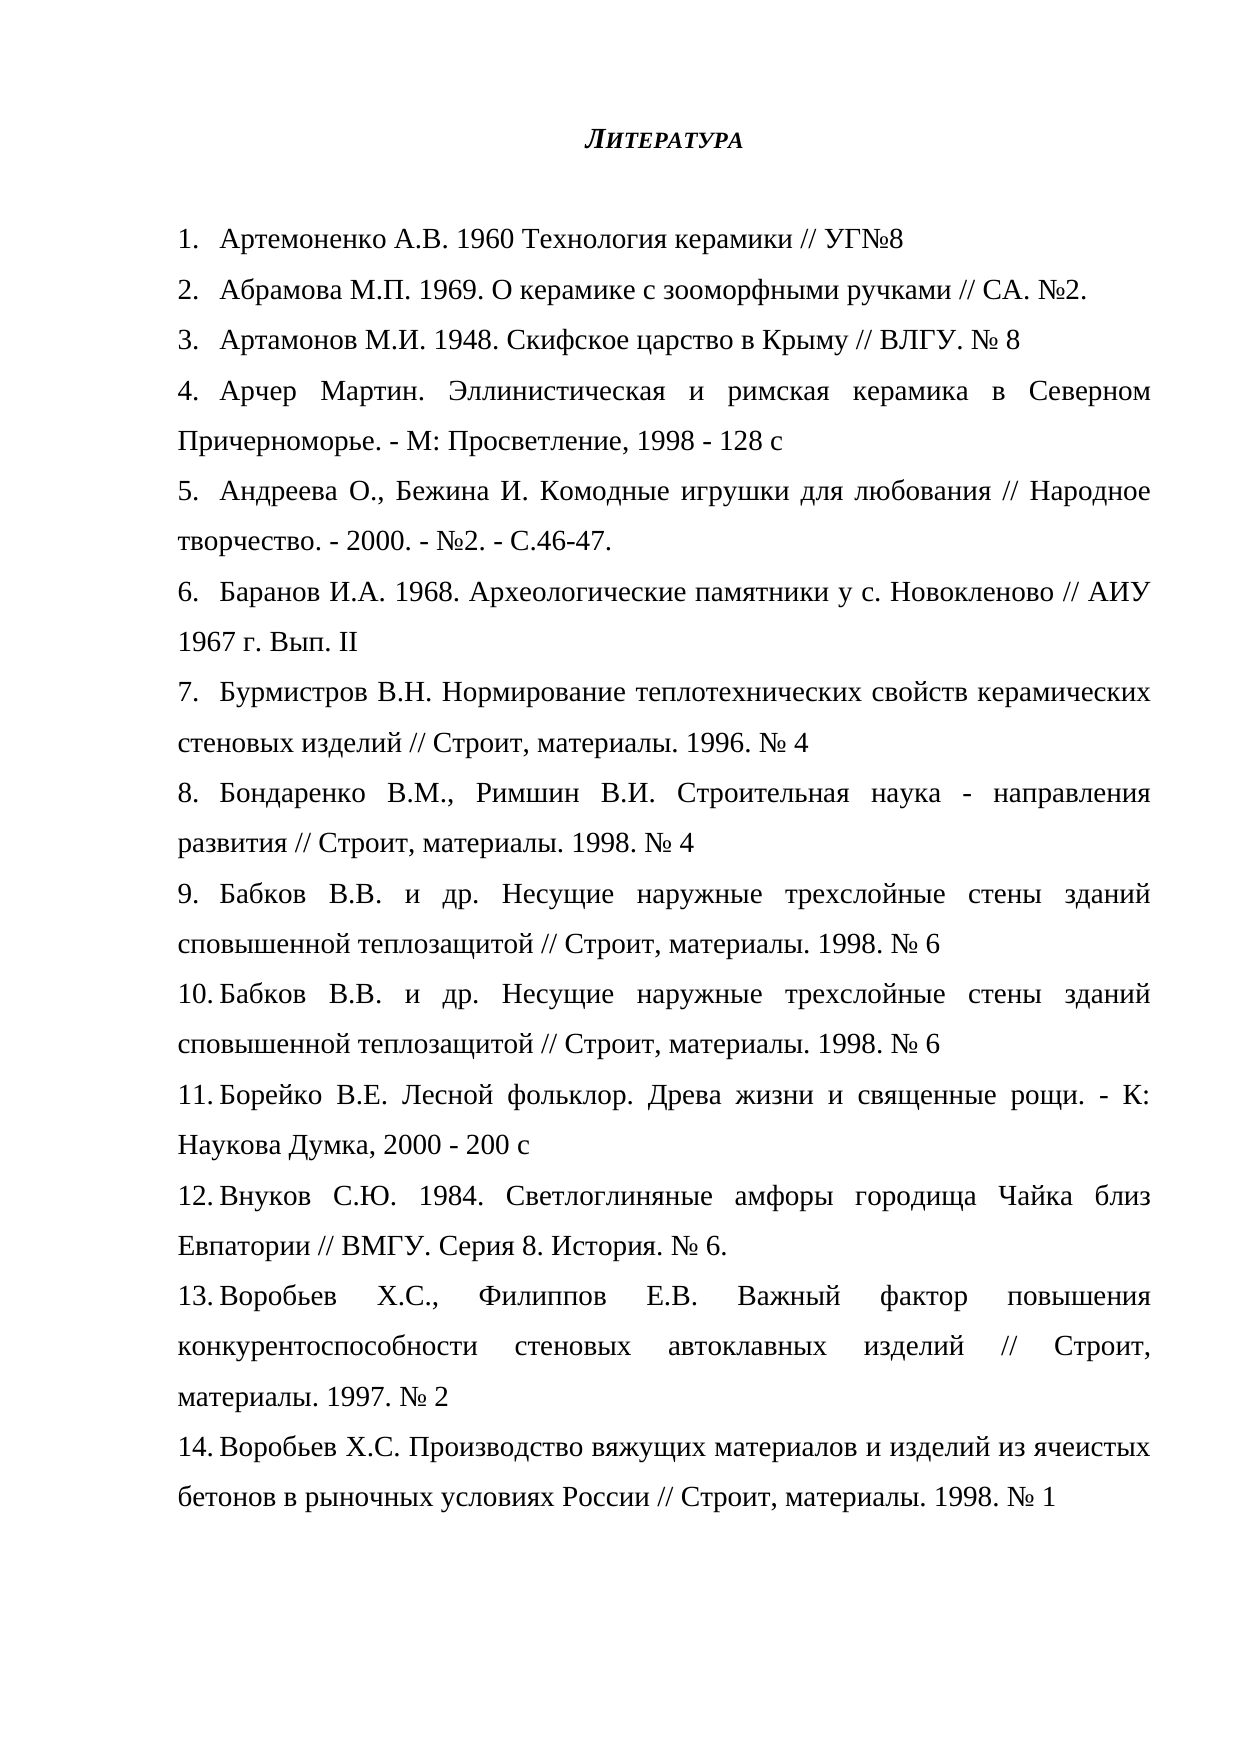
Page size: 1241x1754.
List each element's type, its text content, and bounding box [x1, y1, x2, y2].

text Бабков В.В. и др. Несущие наружные трехслойные стены зданий сповышенной теплозащитой // Строит, материалы. 1998. № 6 [177, 876, 1152, 959]
text Бабков В.В. и др. Несущие наружные трехслойные стены зданий сповышенной теплозащитой // Строит, материалы. 1998. № 6 [177, 976, 1152, 1060]
text Внуков С.Ю. 1984. Светлоглиняные амфоры городища Чайка близ Евпатории // ВМГУ. Серия 8. История. № 6. [177, 1178, 1152, 1261]
subtitle Литература [177, 121, 1152, 154]
text Артамонов М.И. 1948. Скифское царство в Крыму // ВЛГУ. № 8 [177, 322, 1152, 356]
text Воробьев Х.С., Филиппов Е.В. Важный фактор повышения конкурентоспособности стеновых автоклавных изделий // Строит, материалы. 1997. № 2 [177, 1278, 1152, 1412]
text Артемоненко А.В. 1960 Технология керамики // УГ№8 [177, 222, 1152, 255]
text Воробьев Х.С. Производство вяжущих материалов и изделий из ячеистых бетонов в рыночных условиях России // Строит, материалы. 1998. № 1 [177, 1429, 1152, 1513]
text Бурмистров В.Н. Нормирование теплотехнических свойств керамических стеновых изделий // Строит, материалы. 1996. № 4 [177, 674, 1152, 758]
text Бондаренко В.М., Римшин В.И. Строительная наука - направления развития // Строит, материалы. 1998. № 4 [177, 775, 1152, 859]
text Борейко В.Е. Лесной фольклор. Древа жизни и священные рощи. - К: Наукова Думка, 2000 - 200 с [177, 1077, 1152, 1161]
text Баранов И.А. 1968. Археологические памятники у с. Новокленово // АИУ . Вып. II [177, 574, 1152, 658]
text Андреева О., Бежина И. Комодные игрушки для любования // Народное творчество. - 2000. - №2. - С.46-47. [177, 473, 1152, 557]
text Арчер Мартин. Эллинистическая и римская керамика в Северном Причерноморье. - М: Просветление, 1998 - 128 с [177, 373, 1152, 456]
text Абрамова М.П. 1969. О керамике с зооморфными ручками // СА. №2. [177, 272, 1152, 306]
